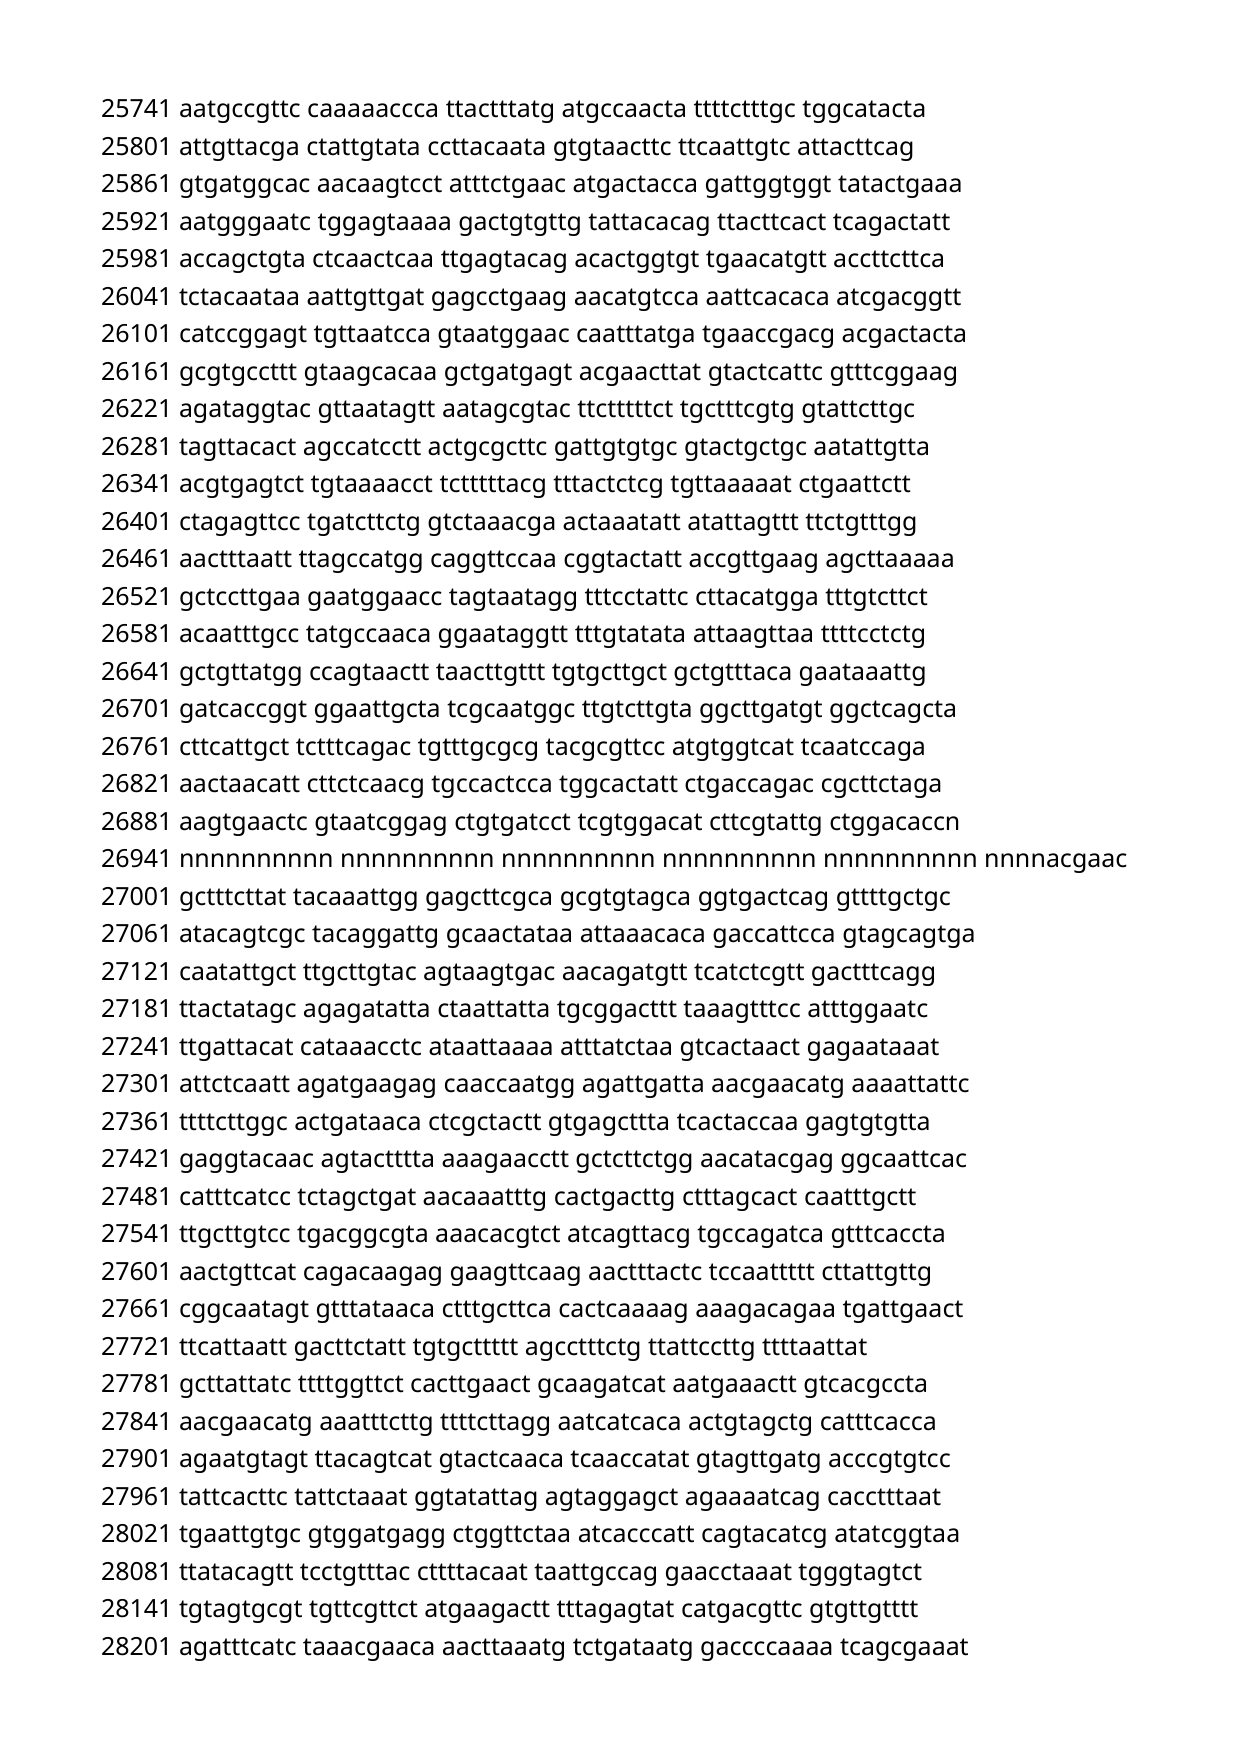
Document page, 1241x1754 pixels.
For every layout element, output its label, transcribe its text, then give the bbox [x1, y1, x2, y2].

text 27481 catttcatcc tctagctgat aacaaatttg cactgacttg ctttagcact caatttgctt [75, 1177, 1165, 1214]
text 26701 gatcaccggt ggaattgcta tcgcaatggc ttgtcttgta ggcttgatgt ggctcagcta [75, 689, 1165, 727]
text 27121 caatattgct ttgcttgtac agtaagtgac aacagatgtt tcatctcgtt gactttcagg [75, 952, 1165, 989]
text 25801 attgttacga ctattgtata ccttacaata gtgtaacttc ttcaattgtc attacttcag [75, 127, 1165, 164]
text 26101 catccggagt tgttaatcca gtaatggaac caatttatga tgaaccgacg acgactacta [75, 314, 1165, 352]
text 28021 tgaattgtgc gtggatgagg ctggttctaa atcacccatt cagtacatcg atatcggtaa [75, 1514, 1165, 1552]
text 27001 gctttcttat tacaaattgg gagcttcgca gcgtgtagca ggtgactcag gttttgctgc [75, 877, 1165, 914]
text 28201 agatttcatc taaacgaaca aacttaaatg tctgataatg gaccccaaaa tcagcgaaat [75, 1627, 1165, 1664]
text 26821 aactaacatt cttctcaacg tgccactcca tggcactatt ctgaccagac cgcttctaga [75, 764, 1165, 802]
text 26941 nnnnnnnnnn nnnnnnnnnn nnnnnnnnnn nnnnnnnnnn nnnnnnnnnn nnnnacgaac [75, 839, 1165, 877]
text 26641 gctgttatgg ccagtaactt taacttgttt tgtgcttgct gctgtttaca gaataaattg [75, 652, 1165, 689]
text 27601 aactgttcat cagacaagag gaagttcaag aactttactc tccaattttt cttattgttg [75, 1252, 1165, 1289]
text 26281 tagttacact agccatcctt actgcgcttc gattgtgtgc gtactgctgc aatattgtta [75, 427, 1165, 464]
text 26401 ctagagttcc tgatcttctg gtctaaacga actaaatatt atattagttt ttctgtttgg [75, 502, 1165, 539]
text 26041 tctacaataa aattgttgat gagcctgaag aacatgtcca aattcacaca atcgacggtt [75, 277, 1165, 314]
text 26221 agataggtac gttaatagtt aatagcgtac ttctttttct tgctttcgtg gtattcttgc [75, 389, 1165, 427]
text 28141 tgtagtgcgt tgttcgttct atgaagactt tttagagtat catgacgttc gtgttgtttt [75, 1589, 1165, 1627]
text 26161 gcgtgccttt gtaagcacaa gctgatgagt acgaacttat gtactcattc gtttcggaag [75, 352, 1165, 389]
text 25981 accagctgta ctcaactcaa ttgagtacag acactggtgt tgaacatgtt accttcttca [75, 239, 1165, 277]
text 27361 ttttcttggc actgataaca ctcgctactt gtgagcttta tcactaccaa gagtgtgtta [75, 1102, 1165, 1139]
text 26521 gctccttgaa gaatggaacc tagtaatagg tttcctattc cttacatgga tttgtcttct [75, 577, 1165, 614]
text 25741 aatgccgttc caaaaaccca ttactttatg atgccaacta ttttctttgc tggcatacta [75, 89, 1165, 127]
text 26341 acgtgagtct tgtaaaacct tctttttacg tttactctcg tgttaaaaat ctgaattctt [75, 464, 1165, 502]
text 27241 ttgattacat cataaacctc ataattaaaa atttatctaa gtcactaact gagaataaat [75, 1027, 1165, 1064]
text 27841 aacgaacatg aaatttcttg ttttcttagg aatcatcaca actgtagctg catttcacca [75, 1402, 1165, 1439]
text 27721 ttcattaatt gacttctatt tgtgcttttt agcctttctg ttattccttg ttttaattat [75, 1327, 1165, 1364]
text 27061 atacagtcgc tacaggattg gcaactataa attaaacaca gaccattcca gtagcagtga [75, 914, 1165, 952]
text 26761 cttcattgct tctttcagac tgtttgcgcg tacgcgttcc atgtggtcat tcaatccaga [75, 727, 1165, 764]
text 27661 cggcaatagt gtttataaca ctttgcttca cactcaaaag aaagacagaa tgattgaact [75, 1289, 1165, 1327]
text 26581 acaatttgcc tatgccaaca ggaataggtt tttgtatata attaagttaa ttttcctctg [75, 614, 1165, 652]
text 26461 aactttaatt ttagccatgg caggttccaa cggtactatt accgttgaag agcttaaaaa [75, 539, 1165, 577]
text 27901 agaatgtagt ttacagtcat gtactcaaca tcaaccatat gtagttgatg acccgtgtcc [75, 1439, 1165, 1477]
text 27781 gcttattatc ttttggttct cacttgaact gcaagatcat aatgaaactt gtcacgccta [75, 1364, 1165, 1402]
text 26881 aagtgaactc gtaatcggag ctgtgatcct tcgtggacat cttcgtattg ctggacaccn [75, 802, 1165, 839]
text 27301 attctcaatt agatgaagag caaccaatgg agattgatta aacgaacatg aaaattattc [75, 1064, 1165, 1102]
text 27421 gaggtacaac agtactttta aaagaacctt gctcttctgg aacatacgag ggcaattcac [75, 1139, 1165, 1177]
text 25861 gtgatggcac aacaagtcct atttctgaac atgactacca gattggtggt tatactgaaa [75, 164, 1165, 202]
text 28081 ttatacagtt tcctgtttac cttttacaat taattgccag gaacctaaat tgggtagtct [75, 1552, 1165, 1589]
text 25921 aatgggaatc tggagtaaaa gactgtgttg tattacacag ttacttcact tcagactatt [75, 202, 1165, 239]
text 27961 tattcacttc tattctaaat ggtatattag agtaggagct agaaaatcag cacctttaat [75, 1477, 1165, 1514]
text 27181 ttactatagc agagatatta ctaattatta tgcggacttt taaagtttcc atttggaatc [75, 989, 1165, 1027]
text 27541 ttgcttgtcc tgacggcgta aaacacgtct atcagttacg tgccagatca gtttcaccta [75, 1214, 1165, 1252]
